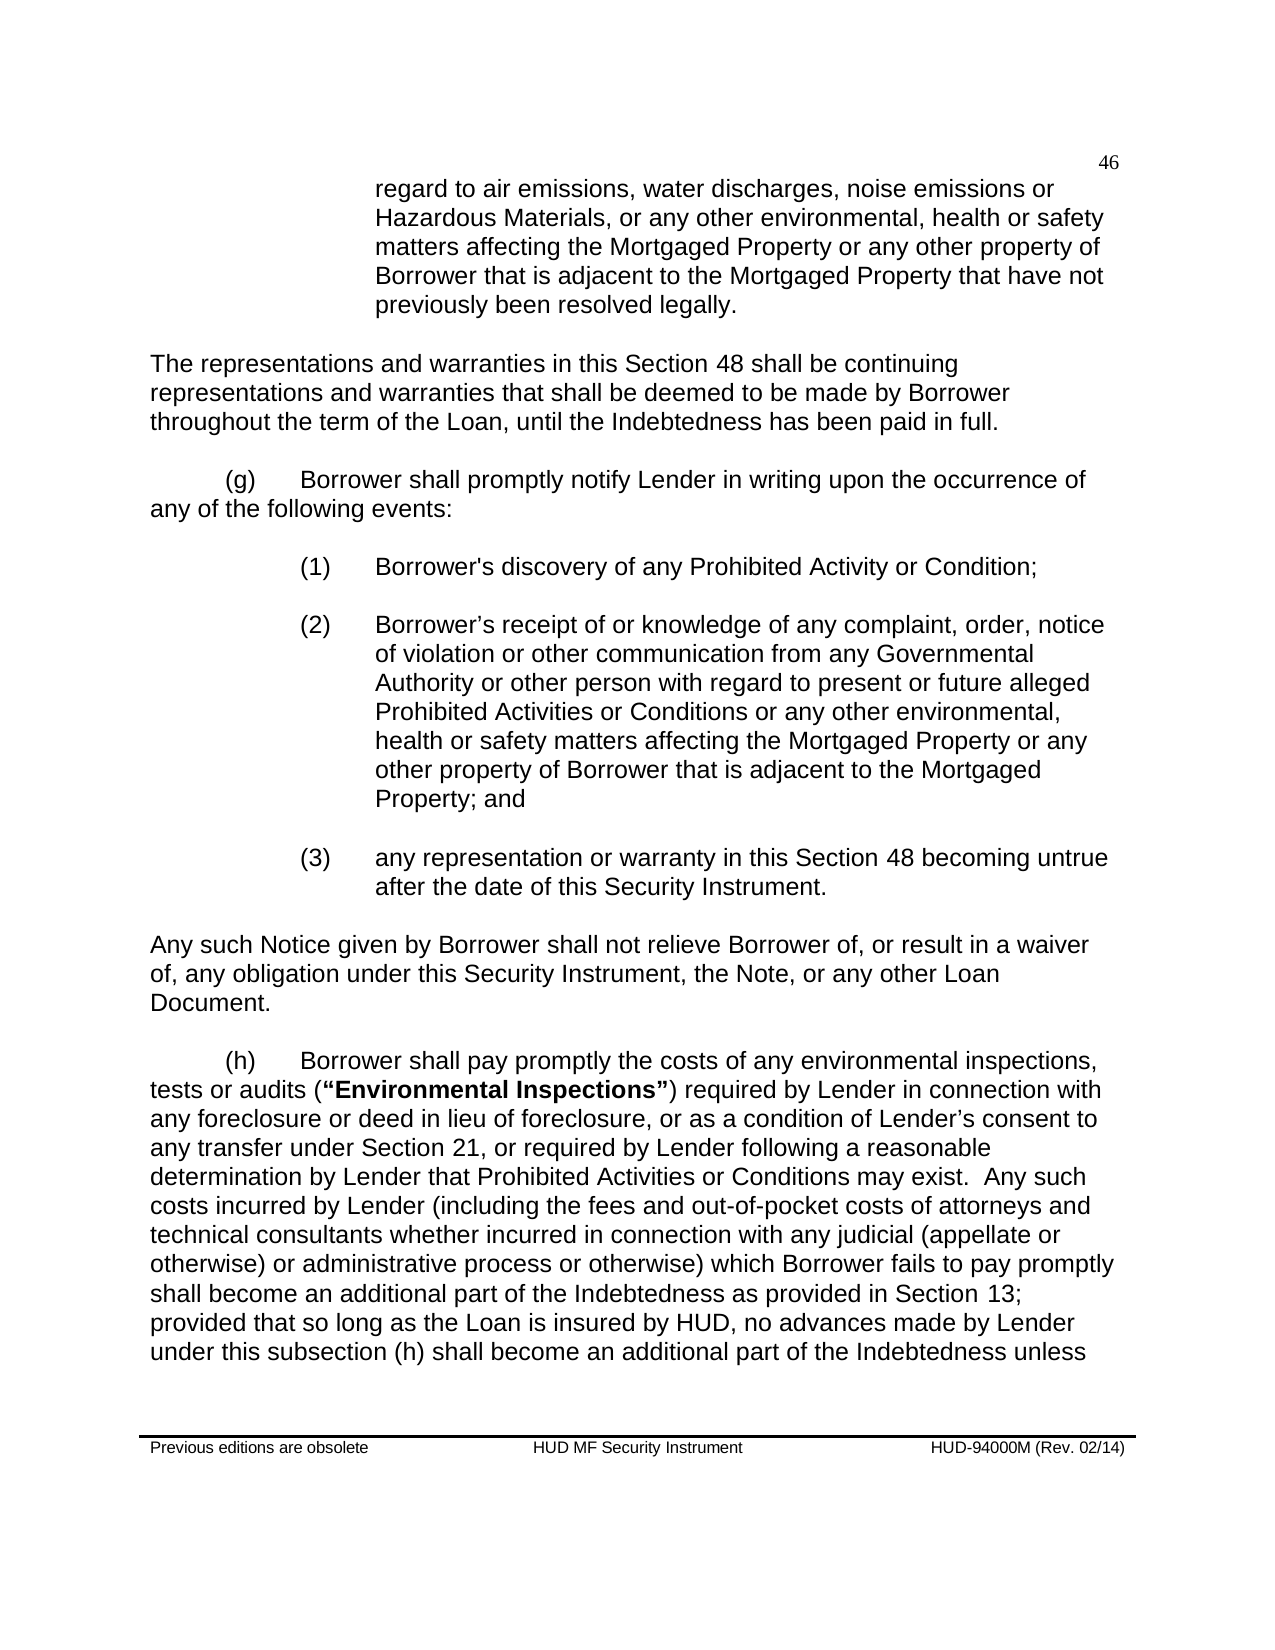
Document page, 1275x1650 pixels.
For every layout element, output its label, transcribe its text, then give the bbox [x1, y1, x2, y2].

text (3) any representation or warranty in this Section 48 becoming untrue after the date of this Security Instrument. [300, 842, 1125, 901]
text Any such Notice given by Borrower shall not relieve Borrower of, or result in a waiver of, any obligation under this Security Instrument, the Note, or any other Loan Document. [150, 930, 1125, 1017]
text (2) Borrower’s receipt of or knowledge of any complaint, order, notice of violation or other communication from any Governmental Authority or other person with regard to present or future alleged Prohibited Activities or Conditions or any other environmental, health or safety matters affecting the Mortgaged Property or any other property of Borrower that is adjacent to the Mortgaged Property; and [300, 610, 1125, 813]
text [300, 174, 1125, 319]
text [150, 1046, 1125, 1366]
text The representations and warranties in this Section 48 shall be continuing representations and warranties that shall be deemed to be made by Borrower throughout the term of the Loan, until the Indebtedness has been paid in full. [150, 348, 1125, 436]
text (1) Borrower's discovery of any Prohibited Activity or Condition; [300, 552, 1125, 581]
text (g) Borrower shall promptly notify Lender in writing upon the occurrence of any of the following events: [150, 465, 1125, 523]
